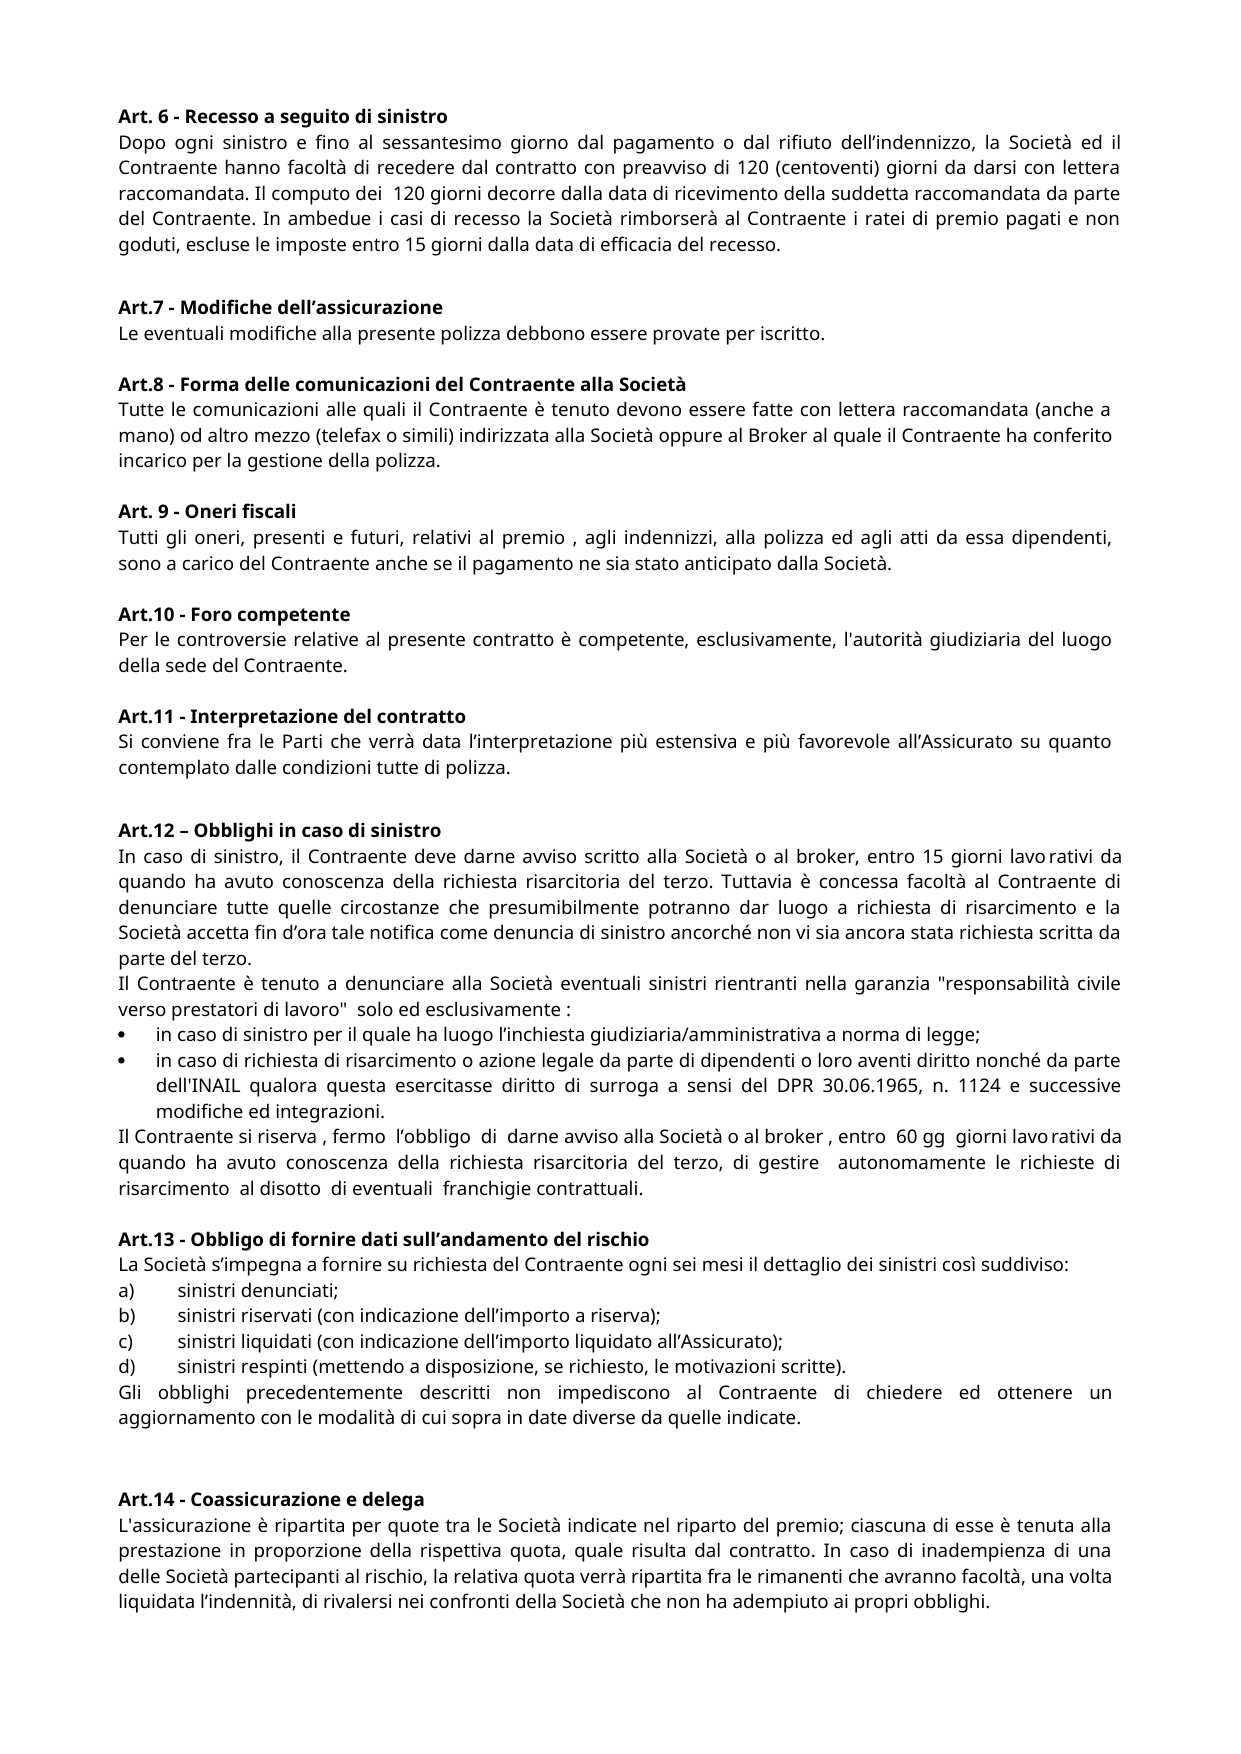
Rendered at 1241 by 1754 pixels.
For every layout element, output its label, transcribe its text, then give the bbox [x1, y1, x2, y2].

text a) sinistri denunciati; [118, 1277, 1113, 1302]
text Si conviene fra le Parti che verrà data l’interpretazione più estensiva e più favorevole all’Assicurato su quanto contemplato dalle condizioni tutte di polizza. [118, 728, 1113, 779]
text Le eventuali modifiche alla presente polizza debbono essere provate per iscritto. [118, 320, 1122, 346]
text c) sinistri liquidati (con indicazione dell’importo liquidato all’Assicurato); [118, 1328, 1113, 1353]
text Art.11 - Interpretazione del contratto [118, 703, 1122, 728]
text Per le controversie relative al presente contratto è competente, esclusivamente, l'autorità giudiziaria del luogo della sede del Contraente. [118, 626, 1113, 677]
text Gli obblighi precedentemente descritti non impediscono al Contraente di chiedere ed ottenere un aggiornamento con le modalità di cui sopra in date diverse da quelle indicate. [118, 1379, 1113, 1430]
text Art.10 - Foro competente [118, 601, 1122, 626]
text b) sinistri riservati (con indicazione dell’importo a riserva); [118, 1302, 1113, 1328]
text Art.8 - Forma delle comunicazioni del Contraente alla Società [118, 371, 1122, 397]
text L'assicurazione è ripartita per quote tra le Società indicate nel riparto del premio; ciascuna di esse è tenuta alla prestazione in proporzione della rispettiva quota, quale risulta dal contratto. In caso di inadempienza di una delle Società partecipanti al rischio, la relativa quota verrà ripartita fra le rimanenti che avranno facoltà, una volta liquidata l’indennità, di rivalersi nei confronti della Società che non ha adempiuto ai propri obblighi. [118, 1512, 1113, 1614]
text Art.13 - Obbligo di fornire dati sull’andamento del rischio [118, 1226, 1122, 1251]
text Art.7 - Modifiche dell’assicurazione [118, 294, 1122, 320]
text Il Contraente è tenuto a denunciare alla Società eventuali sinistri rientranti nella garanzia "responsabilità civile verso prestatori di lavoro" solo ed esclusivamente : [118, 971, 1122, 1022]
text Dopo ogni sinistro e fino al sessantesimo giorno dal pagamento o dal rifiuto dell’indennizzo, la Società ed il Contraente hanno facoltà di recedere dal contratto con preavviso di 120 (centoventi) giorni da darsi con lettera raccomandata. Il computo dei 120 giorni decorre dalla data di ricevimento della suddetta raccomandata da parte del Contraente. In ambedue i casi di recesso la Società rimborserà al Contraente i ratei di premio pagati e non goduti, escluse le imposte entro 15 giorni dalla data di efficacia del recesso. [118, 129, 1122, 257]
text d) sinistri respinti (mettendo a disposizione, se richiesto, le motivazioni scritte). [118, 1353, 1113, 1379]
list in caso di richiesta di risarcimento o azione legale da parte di dipendenti o loro aventi diritto nonché da parte dell'INAIL qualora questa esercitasse diritto di surroga a sensi del DPR 30.06.1965, n. 1124 e successive modifiche ed integrazioni. [118, 1047, 1122, 1124]
text Tutte le comunicazioni alle quali il Contraente è tenuto devono essere fatte con lettera raccomandata (anche a mano) od altro mezzo (telefax o simili) indirizzata alla Società oppure al Broker al quale il Contraente ha conferito incarico per la gestione della polizza. [118, 397, 1113, 473]
text La Società s’impegna a fornire su richiesta del Contraente ogni sei mesi il dettaglio dei sinistri così suddiviso: [118, 1251, 1113, 1277]
text Il Contraente si riserva , fermo l’obbligo di darne avviso alla Società o al broker , entro 60 gg giorni lavorativi da quando ha avuto conoscenza della richiesta risarcitoria del terzo, di gestire autonomamente le richieste di risarcimento al disotto di eventuali franchigie contrattuali. [118, 1124, 1122, 1200]
text Art.14 - Coassicurazione e delega [118, 1487, 1122, 1512]
text Tutti gli oneri, presenti e futuri, relativi al premio , agli indennizzi, alla polizza ed agli atti da essa dipendenti, sono a carico del Contraente anche se il pagamento ne sia stato anticipato dalla Società. [118, 524, 1113, 575]
text In caso di sinistro, il Contraente deve darne avviso scritto alla Società o al broker, entro 15 giorni lavorativi da quando ha avuto conoscenza della richiesta risarcitoria del terzo. Tuttavia è concessa facoltà al Contraente di denunciare tutte quelle circostanze che presumibilmente potranno dar luogo a richiesta di risarcimento e la Società accetta fin d’ora tale notifica come denuncia di sinistro ancorché non vi sia ancora stata richiesta scritta da parte del terzo. [118, 843, 1122, 971]
text Art. 9 - Oneri fiscali [118, 499, 1122, 524]
text Art.12 – Obblighi in caso di sinistro [118, 817, 1122, 843]
text Art. 6 - Recesso a seguito di sinistro [118, 103, 1122, 129]
list in caso di sinistro per il quale ha luogo l’inchiesta giudiziaria/amministrativa a norma di legge; [118, 1022, 1122, 1047]
